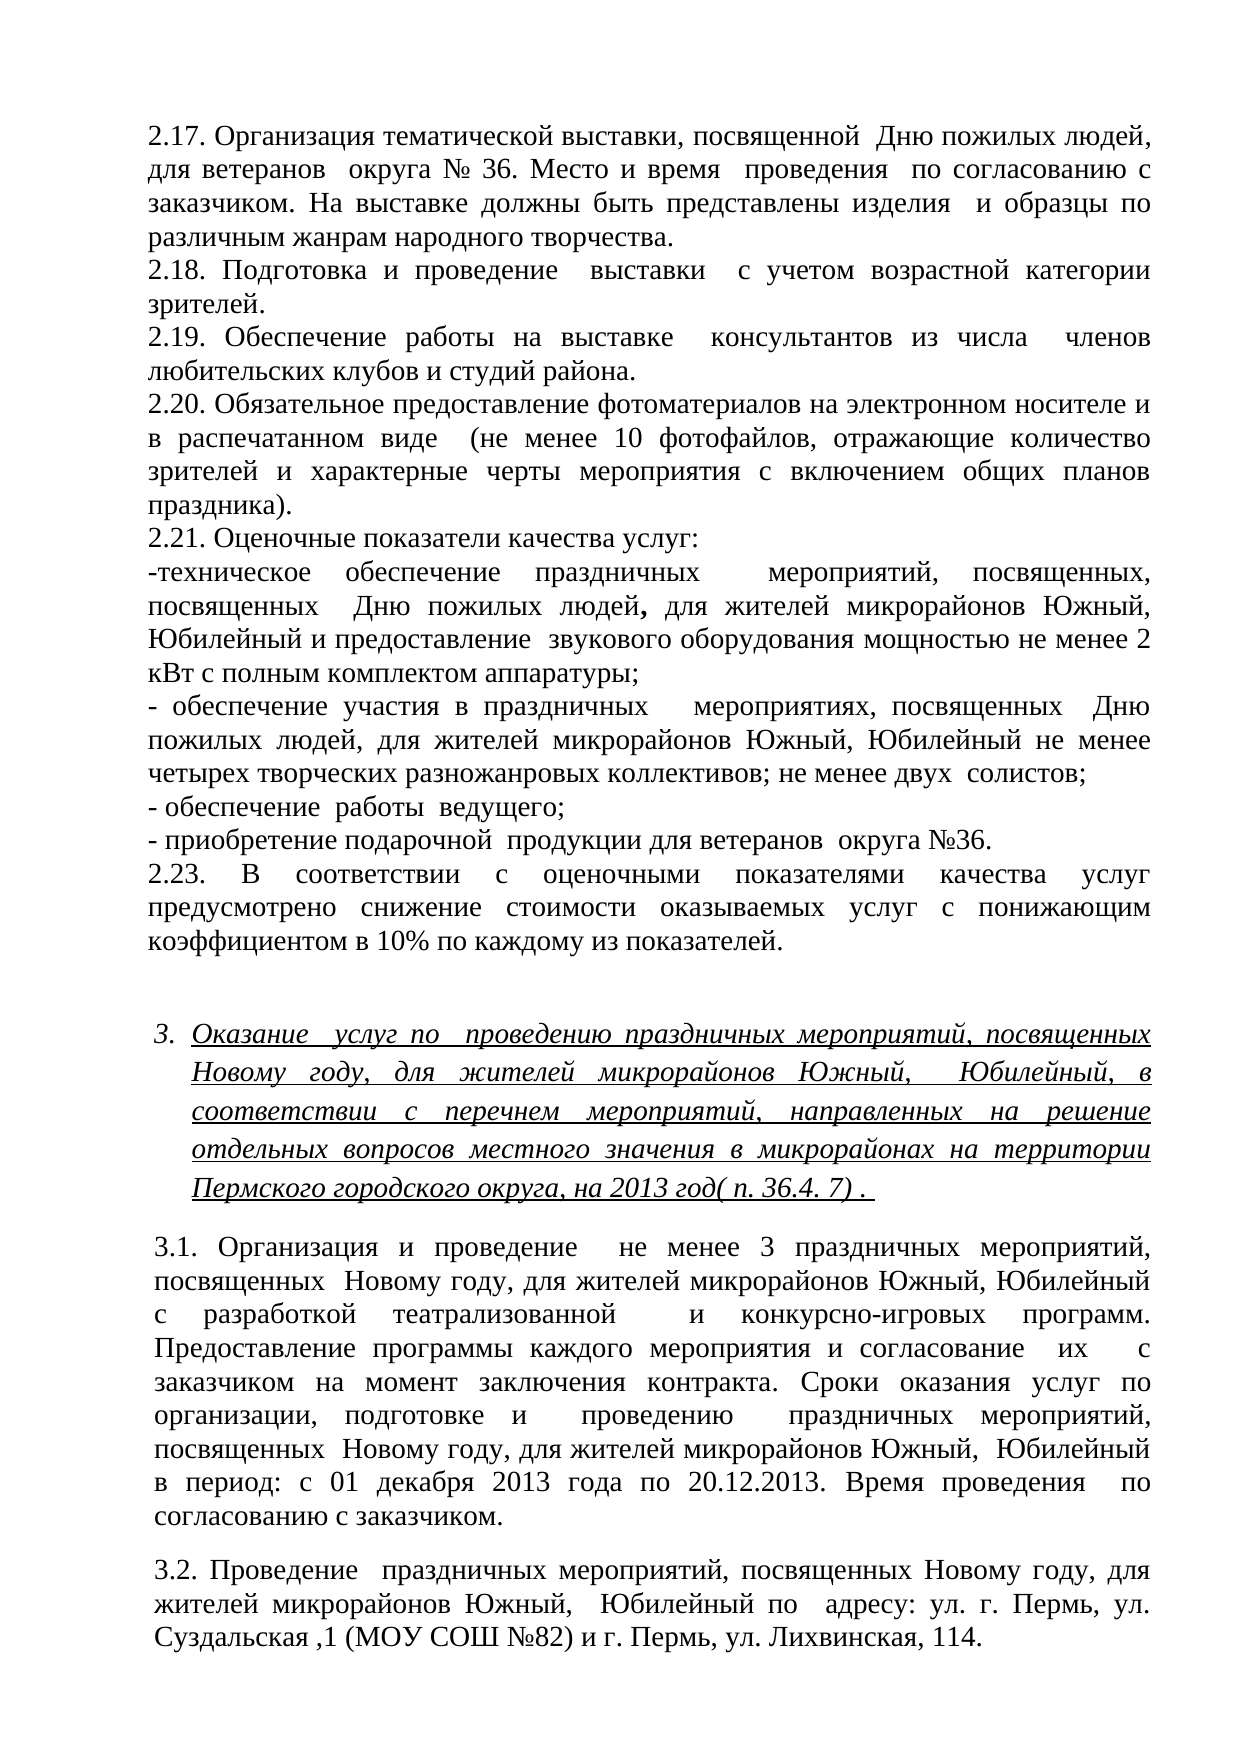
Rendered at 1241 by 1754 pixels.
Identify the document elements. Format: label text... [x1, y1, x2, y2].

text 2.21. Оценочные показатели качества услуг: [148, 521, 1152, 554]
text 2.17. Организация тематической выставки, посвященной Дню пожилых людей, для ветеранов округа № 36. Место и время проведения по согласованию с заказчиком. На выставке должны быть представлены изделия и образцы по различным жанрам народного творчества. [148, 118, 1152, 252]
text 3.2. Проведение праздничных мероприятий, посвященных Новому году, для жителей микрорайонов Южный, Юбилейный по адресу: ул. г. Пермь, ул. Суздальская ,1 (МОУ СОШ №82) и г. Пермь, ул. Лихвинская, 114. [154, 1552, 1152, 1653]
text - обеспечение работы ведущего; [148, 789, 1152, 822]
text 2.19. Обеспечение работы на выставке консультантов из числа членов любительских клубов и студий района. [148, 319, 1152, 386]
text - приобретение подарочной продукции для ветеранов округа №36. [148, 822, 1152, 856]
list Оказание услуг по проведению праздничных мероприятий, посвященных Новому году, для жителей микрорайонов Южный, Юбилейный, в соответствии с перечнем мероприятий, направленных на решение отдельных вопросов местного значения в микрорайонах на территории Пермского городского округа, на 2013 год( п. 36.4. 7) . [154, 1016, 1152, 1204]
text 2.18. Подготовка и проведение выставки с учетом возрастной категории зрителей. [148, 252, 1152, 319]
text -техническое обеспечение праздничных мероприятий, посвященных, посвященных Дню пожилых людей, для жителей микрорайонов Южный, Юбилейный и предоставление звукового оборудования мощностью не менее 2 кВт с полным комплектом аппаратуры; [148, 554, 1152, 688]
text - обеспечение участия в праздничных мероприятиях, посвященных Дню пожилых людей, для жителей микрорайонов Южный, Юбилейный не менее четырех творческих разножанровых коллективов; не менее двух солистов; [148, 688, 1152, 789]
text 3.1. Организация и проведение не менее 3 праздничных мероприятий, посвященных Новому году, для жителей микрорайонов Южный, Юбилейный с разработкой театрализованной и конкурсно-игровых программ. Предоставление программы каждого мероприятия и согласование их с заказчиком на момент заключения контракта. Сроки оказания услуг по организации, подготовке и проведению праздничных мероприятий, посвященных Новому году, для жителей микрорайонов Южный, Юбилейный в период: с 01 декабря 2013 года по 20.12.2013. Время проведения по согласованию с заказчиком. [154, 1229, 1152, 1531]
text 2.23. В соответствии с оценочными показателями качества услуг предусмотрено снижение стоимости оказываемых услуг с понижающим коэффициентом в 10% по каждому из показателей. [148, 856, 1152, 957]
text 2.20. Обязательное предоставление фотоматериалов на электронном носителе и в распечатанном виде (не менее 10 фотофайлов, отражающие количество зрителей и характерные черты мероприятия с включением общих планов праздника). [148, 386, 1152, 521]
